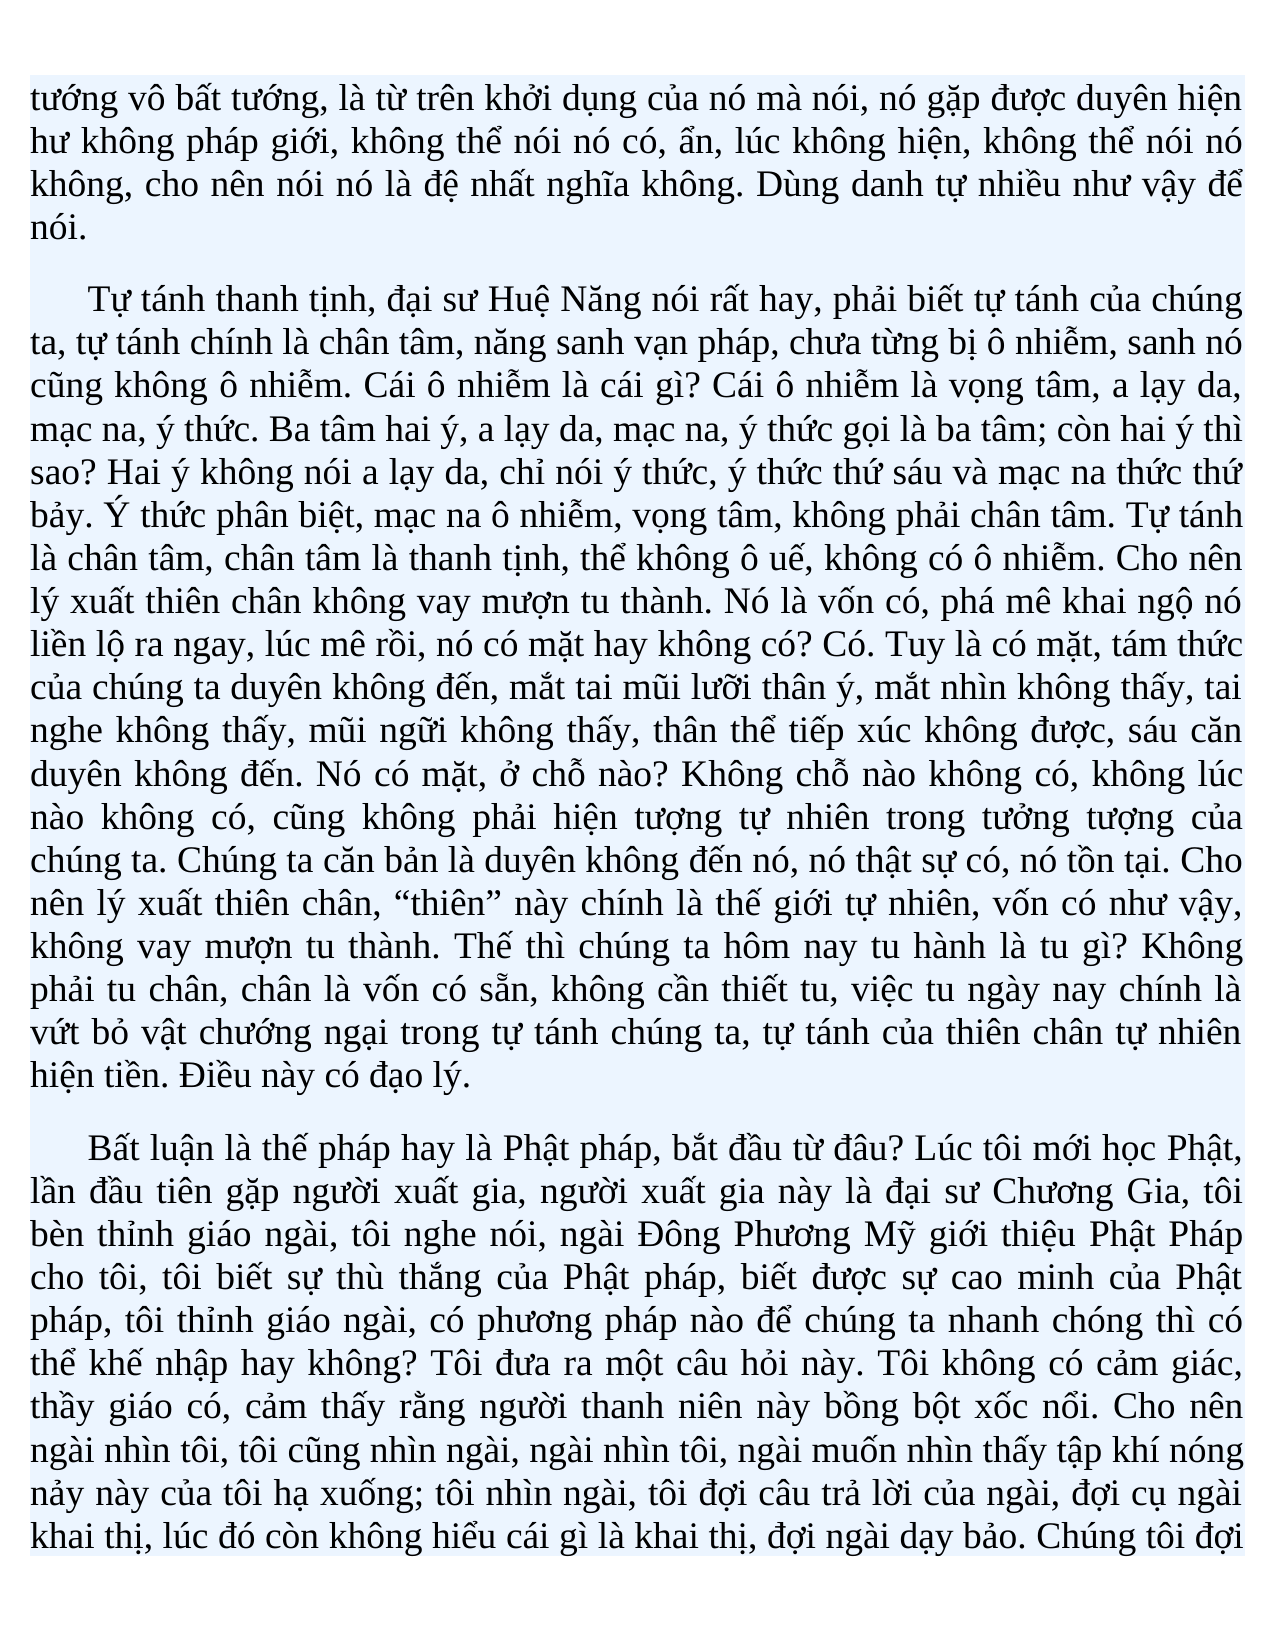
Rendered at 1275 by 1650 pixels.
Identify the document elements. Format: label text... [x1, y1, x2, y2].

text Tự tánh thanh tịnh, đại sư Huệ Năng nói rất hay, phải biết tự tánh của chúng ta, tự tánh chính là chân tâm, năng sanh vạn pháp, chưa từng bị ô nhiễm, sanh nó cũng không ô nhiễm. Cái ô nhiễm là cái gì? Cái ô nhiễm là vọng tâm, a lạy da, mạc na, ý thức. Ba tâm hai ý, a lạy da, mạc na, ý thức gọi là ba tâm; còn hai ý thì sao? Hai ý không nói a lạy da, chỉ nói ý thức, ý thức thứ sáu và mạc na thức thứ bảy. Ý thức phân biệt, mạc na ô nhiễm, vọng tâm, không phải chân tâm. Tự tánh là chân tâm, chân tâm là thanh tịnh, thể không ô uế, không có ô nhiễm. Cho nên lý xuất thiên chân không vay mượn tu thành. Nó là vốn có, phá mê khai ngộ nó liền lộ ra ngay, lúc mê rồi, nó có mặt hay không có? Có. Tuy là có mặt, tám thức của chúng ta duyên không đến, mắt tai mũi lưỡi thân ý, mắt nhìn không thấy, tai nghe không thấy, mũi ngữi không thấy, thân thể tiếp xúc không được, sáu căn duyên không đến. Nó có mặt, ở chỗ nào? Không chỗ nào không có, không lúc nào không có, cũng không phải hiện tượng tự nhiên trong tưởng tượng của chúng ta. Chúng ta căn bản là duyên không đến nó, nó thật sự có, nó tồn tại. Cho nên lý xuất thiên chân, “thiên” này chính là thế giới tự nhiên, vốn có như vậy, không vay mượn tu thành. Thế thì chúng ta hôm nay tu hành là tu gì? Không phải tu chân, chân là vốn có sẵn, không cần thiết tu, việc tu ngày nay chính là vứt bỏ vật chướng ngại trong tự tánh chúng ta, tự tánh của thiên chân tự nhiên hiện tiền. Điều này có đạo lý. [30, 277, 1245, 1096]
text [30, 75, 1245, 247]
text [30, 1125, 1245, 1556]
